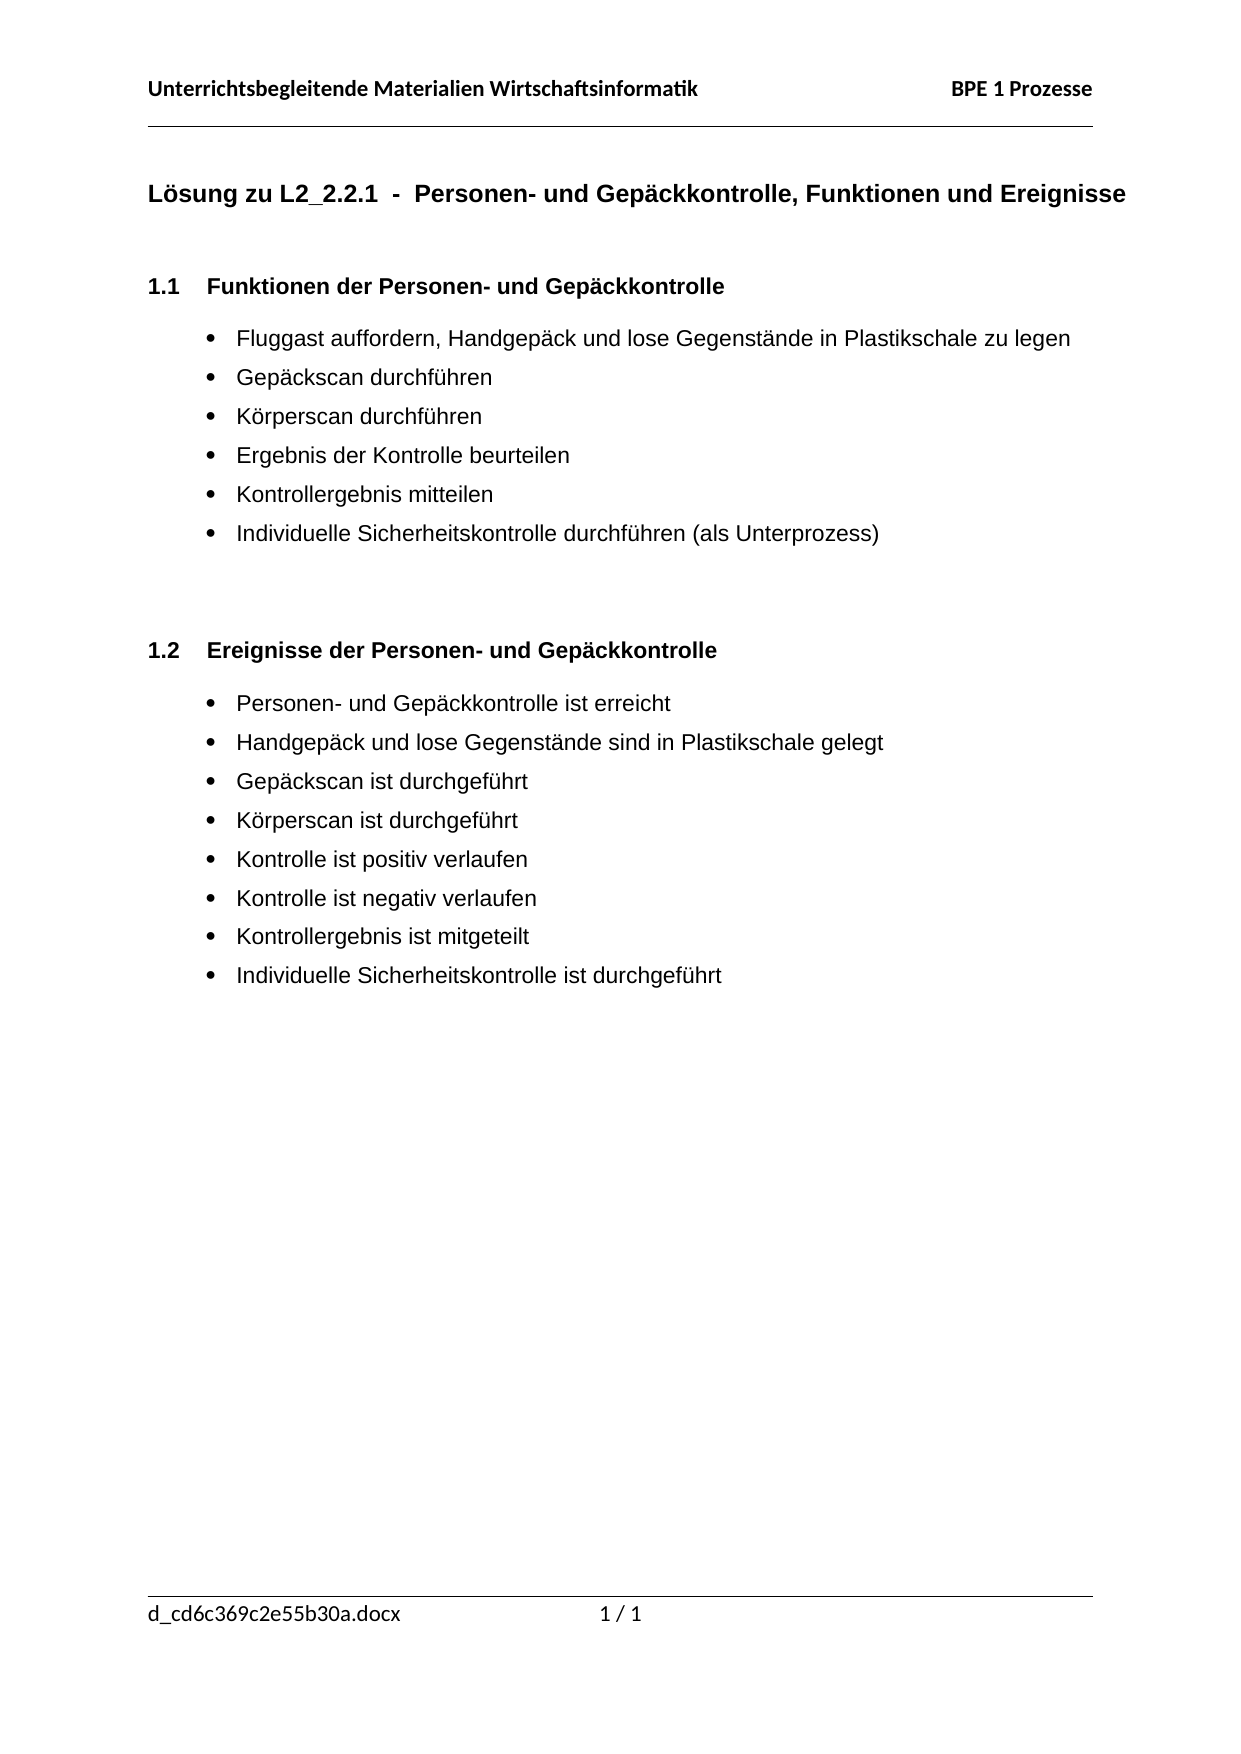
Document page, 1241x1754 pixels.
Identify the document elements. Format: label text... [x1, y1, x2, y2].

list Lösung zu L2_2.2.1 - Personen- und Gepäckkontrolle, Funktionen und Ereignisse [148, 179, 1137, 207]
list Individuelle Sicherheitskontrolle durchführen (als Unterprozess) [207, 519, 1093, 546]
list Ergebnis der Kontrolle beurteilen [207, 442, 1093, 468]
list Personen- und Gepäckkontrolle ist erreicht [207, 690, 1093, 717]
list Kontrollergebnis ist mitgeteilt [207, 923, 1093, 950]
list Fluggast auffordern, Handgepäck und lose Gegenstände in Plastikschale zu legen [207, 325, 1093, 352]
list Kontrolle ist negativ verlaufen [207, 884, 1093, 911]
list Kontrolle ist positiv verlaufen [207, 846, 1093, 872]
list Körperscan durchführen [207, 403, 1093, 429]
list Kontrollergebnis mitteilen [207, 481, 1093, 507]
list Gepäckscan ist durchgeführt [207, 768, 1093, 794]
text 1.2 Ereignisse der Personen- und Gepäckkontrolle [148, 637, 1093, 664]
list Individuelle Sicherheitskontrolle ist durchgeführt [207, 962, 1093, 988]
list Körperscan ist durchgeführt [207, 807, 1093, 833]
text 1.1 Funktionen der Personen- und Gepäckkontrolle [148, 273, 1093, 299]
list Gepäckscan durchführen [207, 364, 1093, 391]
list Handgepäck und lose Gegenstände sind in Plastikschale gelegt [207, 729, 1093, 755]
